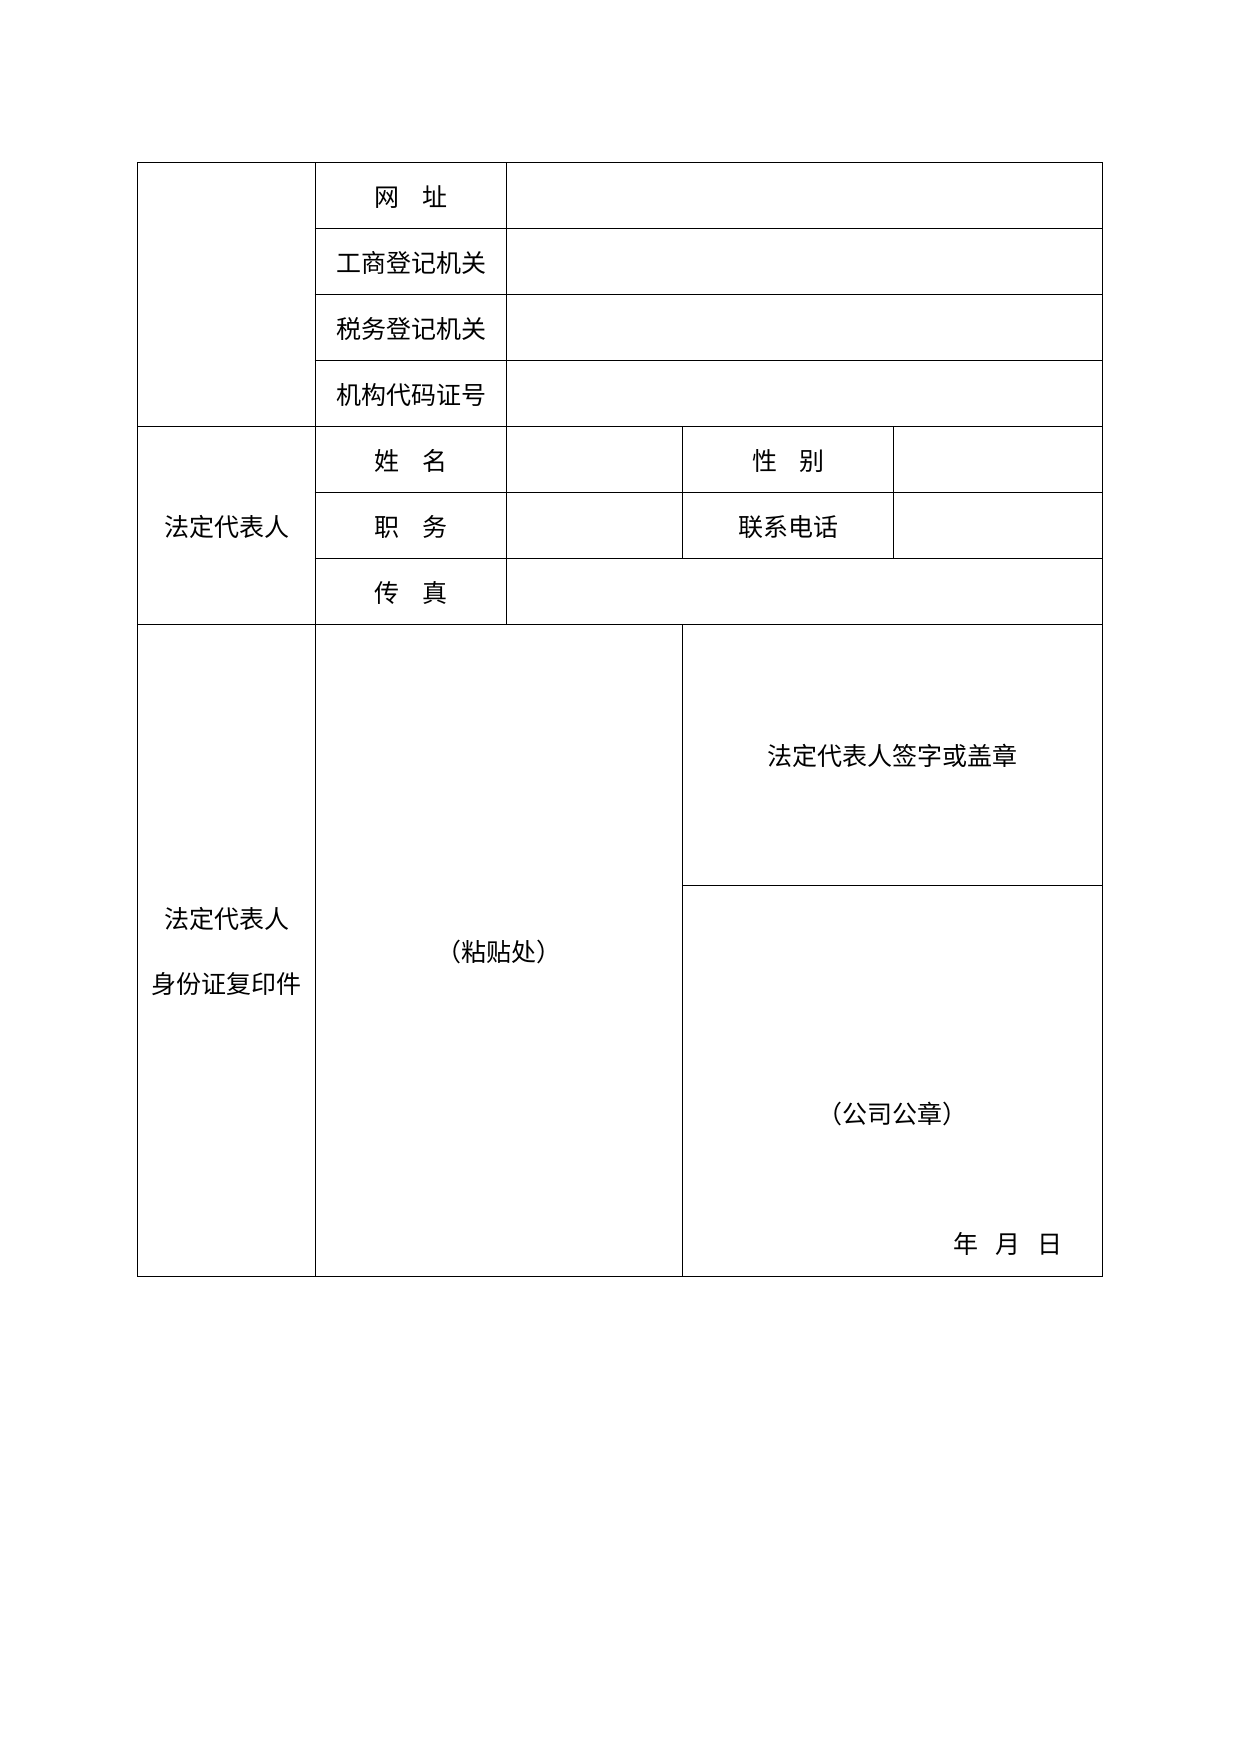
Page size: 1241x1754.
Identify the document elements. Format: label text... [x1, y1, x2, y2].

table_cell [507, 295, 1102, 360]
table_cell [507, 559, 1102, 624]
table_cell 法定代表人 身份证复印件 [138, 625, 315, 1276]
table_cell 网 址 [316, 163, 506, 228]
table_cell [507, 163, 1102, 228]
table_cell [507, 229, 1102, 294]
table_cell [507, 427, 682, 492]
table_cell [894, 493, 1102, 558]
table_cell （公司公章） 年 月 日 [683, 886, 1102, 1276]
table_cell 姓 名 [316, 427, 506, 492]
table_cell [894, 427, 1102, 492]
table_cell 法定代表人签字或盖章 [683, 625, 1102, 884]
table_cell 机构代码证号 [316, 361, 506, 426]
table_cell （粘贴处） [316, 625, 682, 1276]
table_cell [507, 493, 682, 558]
table_cell 法定代表人 [138, 427, 315, 624]
table_cell [507, 361, 1102, 426]
table_cell 传 真 [316, 559, 506, 624]
table_cell 工商登记机关 [316, 229, 506, 294]
table_cell 联系电话 [683, 493, 893, 558]
table_cell 性 别 [683, 427, 893, 492]
table_cell 职 务 [316, 493, 506, 558]
table_cell 税务登记机关 [316, 295, 506, 360]
